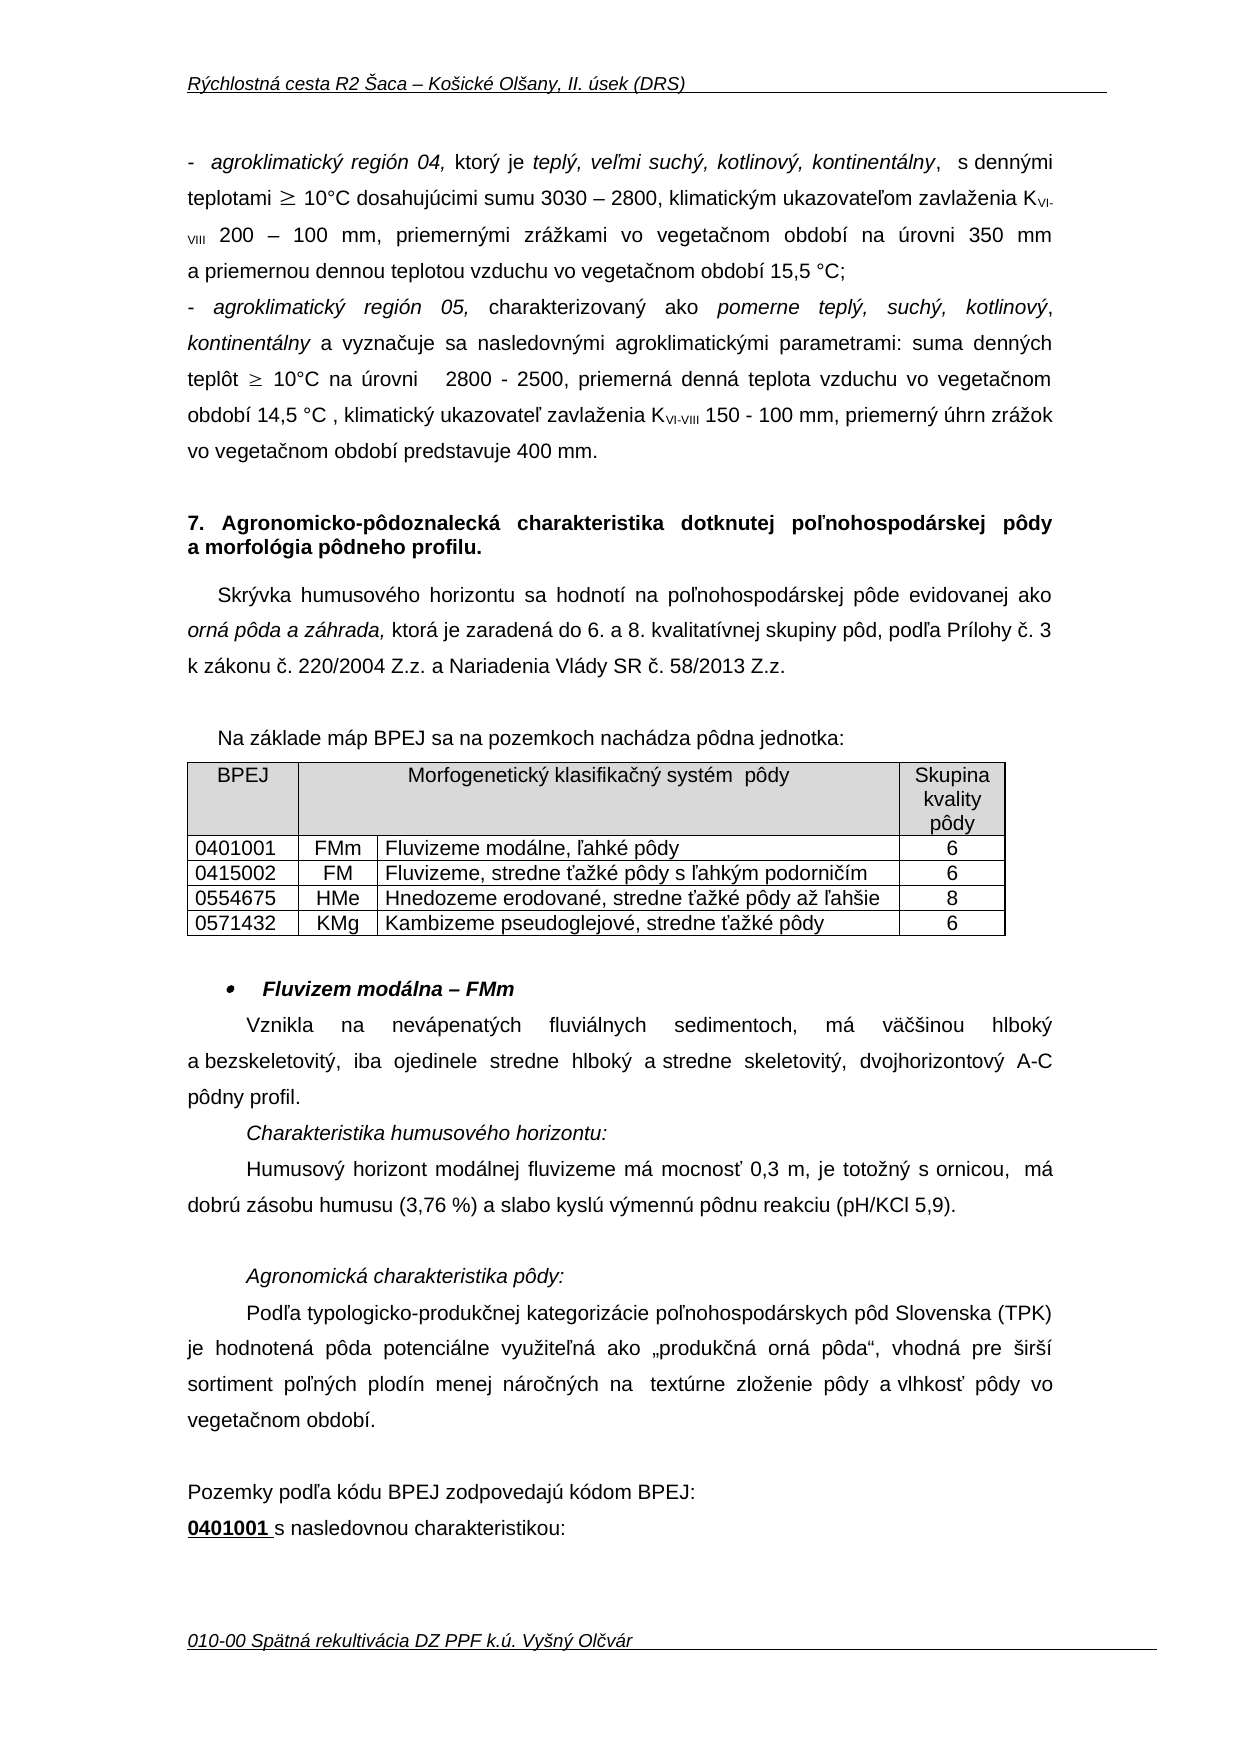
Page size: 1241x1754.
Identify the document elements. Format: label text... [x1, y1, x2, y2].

table_cell 0401001 [188, 836, 298, 860]
table_cell FM [299, 861, 377, 885]
table_cell 6 [900, 836, 1004, 860]
text Skrývka humusového horizontu sa hodnotí na poľnohospodárskej pôde evidovanej ako orná pôda a záhrada, ktorá je zaradená do 6. a 8. kvalitatívnej skupiny pôd, podľa Prílohy č. 3 k zákonu č. 220/2004 Z.z. a Nariadenia Vlády SR č. 58/2013 Z.z. [187, 582, 1053, 678]
table_header BPEJ [188, 763, 298, 835]
table_header Skupina kvality pôdy [900, 763, 1004, 835]
table_cell Fluvizeme, stredne ťažké pôdy s ľahkým podorničím [378, 861, 899, 885]
table_cell Hnedozeme erodované, stredne ťažké pôdy až ľahšie [378, 886, 899, 910]
list Fluvizem modálna – FMm [225, 977, 1053, 1001]
table_cell HMe [299, 886, 377, 910]
table_cell 6 [900, 861, 1004, 885]
table_header Morfogenetický klasifikačný systém pôdy [299, 763, 899, 835]
table_cell 0554675 [188, 886, 298, 910]
table_cell 0415002 [188, 861, 298, 885]
table_cell Kambizeme pseudoglejové, stredne ťažké pôdy [378, 911, 899, 935]
table_cell Fluvizeme modálne, ľahké pôdy [378, 836, 899, 860]
text 7. Agronomicko-pôdoznalecká charakteristika dotknutej poľnohospodárskej pôdy a morfológia pôdneho profilu. [187, 511, 1053, 558]
text Pozemky podľa kódu BPEJ zodpovedajú kódom BPEJ: [187, 1480, 1053, 1504]
text Vznikla na nevápenatých fluviálnych sedimentoch, má väčšinou hlboký a bezskeletovitý, iba ojedinele stredne hlboký a stredne skeletovitý, dvojhorizontový A-C pôdny profil. [187, 1013, 1053, 1109]
text - agroklimatický región 04, ktorý je teplý, veľmi suchý, kotlinový, kontinentálny, s dennými teplotami dosahujúcimi sumu 3030 – 2800, klimatickým ukazovateľom zavlaženia KVI-VIII 200 – , priemernými zrážkami vo vegetačnom období na úrovni a priemernou dennou teplotou vzduchu vo vegetačnom období ; [187, 150, 1053, 283]
table_cell 8 [900, 886, 1004, 910]
text Humusový horizont modálnej fluvizeme má mocnosť , je totožný s ornicou, má dobrú zásobu humusu (3,76 %) a slabo kyslú výmennú pôdnu reakciu (pH/KCl 5,9). [187, 1157, 1053, 1216]
text Charakteristika humusového horizontu: [187, 1121, 1053, 1144]
table_cell FMm [299, 836, 377, 860]
text 0401001 s nasledovnou charakteristikou: [187, 1516, 1053, 1540]
table_cell KMg [299, 911, 377, 935]
text Agronomická charakteristika pôdy: [187, 1264, 1053, 1288]
text Na základe máp BPEJ sa na pozemkoch nachádza pôdna jednotka: [187, 726, 1053, 750]
table_cell 0571432 [188, 911, 298, 935]
text Podľa typologicko-produkčnej kategorizácie poľnohospodárskych pôd Slovenska (TPK) je hodnotená pôda potenciálne využiteľná ako „produkčná orná pôda“, vhodná pre širší sortiment poľných plodín menej náročných na textúrne zloženie pôdy a vlhkosť pôdy vo vegetačnom období. [187, 1300, 1053, 1432]
table_cell 6 [900, 911, 1004, 935]
text - agroklimatický región 05, charakterizovaný ako pomerne teplý, suchý, kotlinový, kontinentálny a vyznačuje sa nasledovnými agroklimatickými parametrami: suma denných teplôt na úrovni 2800 - 2500, priemerná denná teplota vzduchu vo vegetačnom období , klimatický ukazovateľ zavlaženia KVI-VIII 150 - , priemerný úhrn zrážok vo vegetačnom období predstavuje . [187, 295, 1053, 463]
